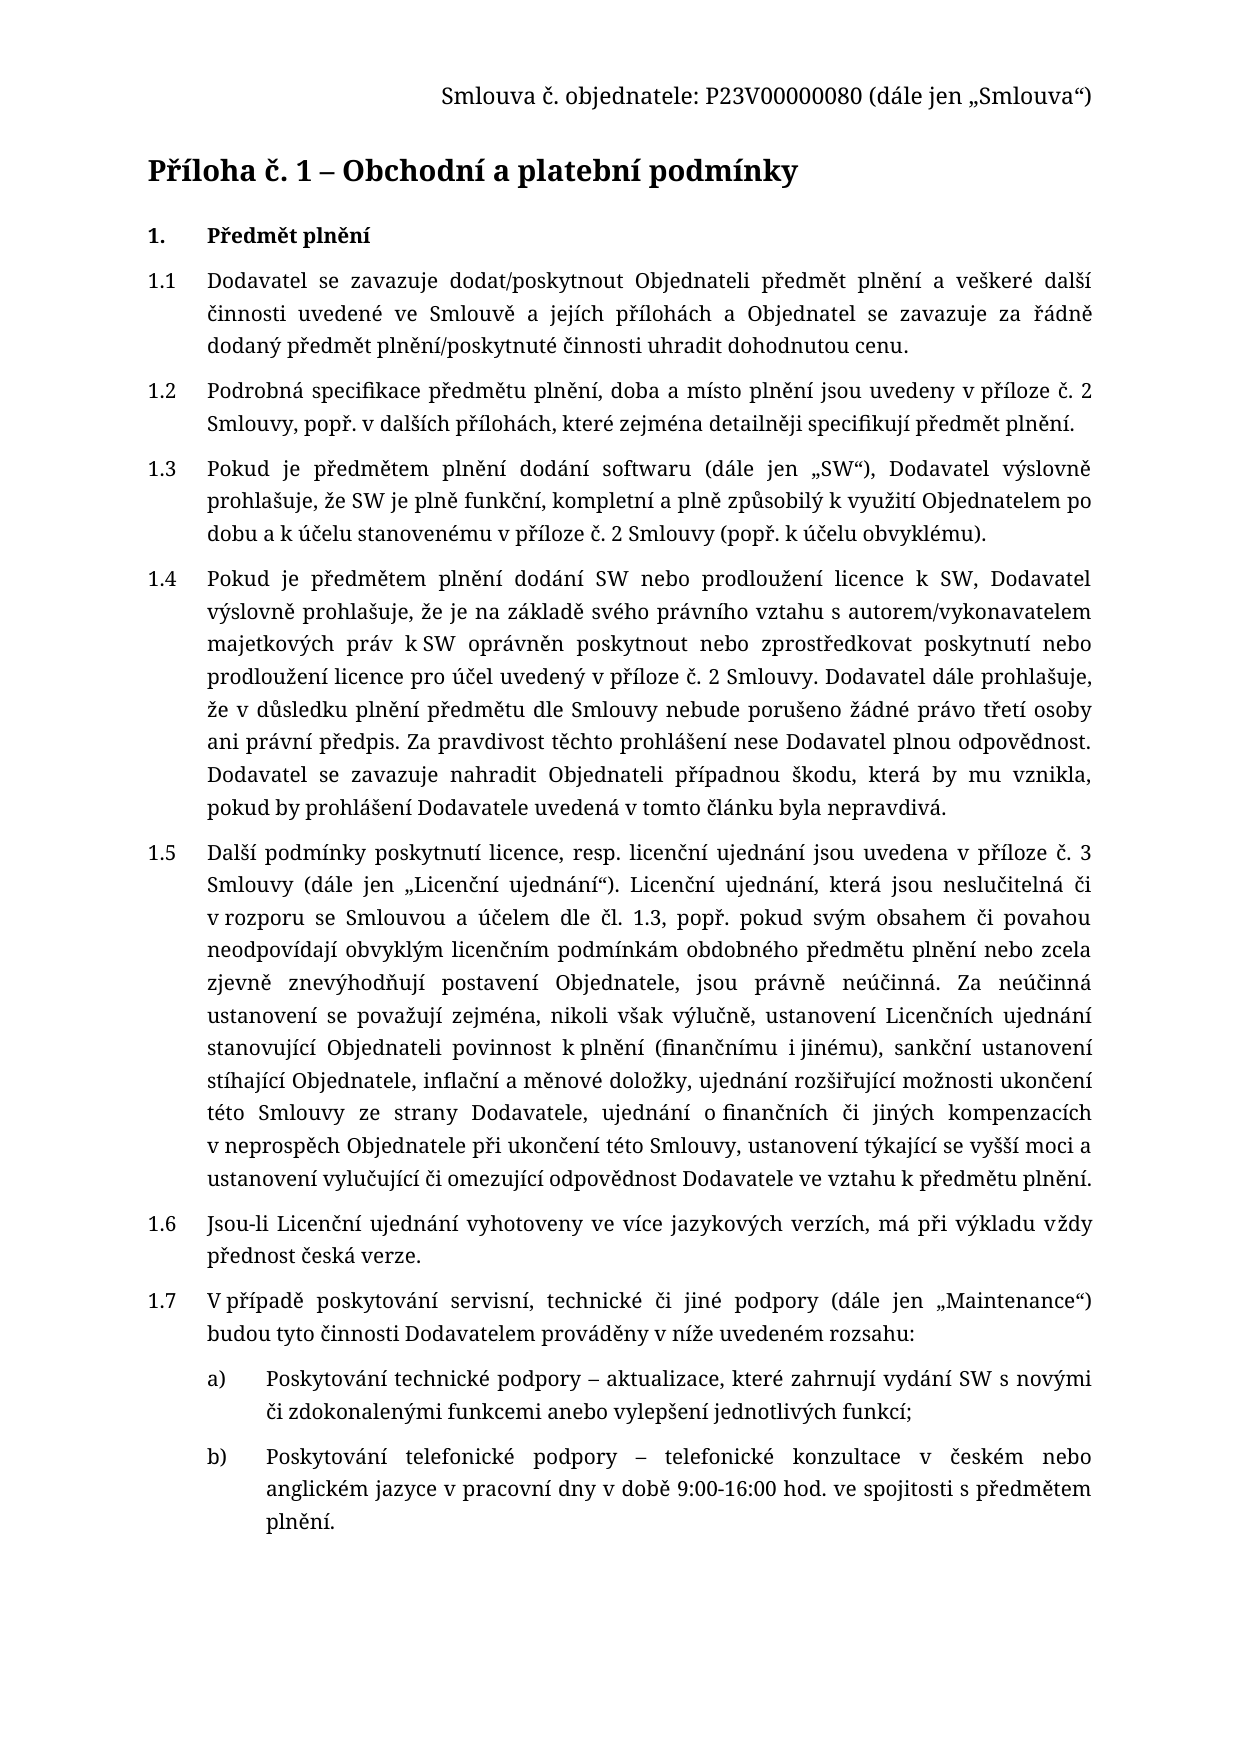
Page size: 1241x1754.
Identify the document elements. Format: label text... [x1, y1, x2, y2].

list Podrobná specifikace předmětu plnění, doba a místo plnění jsou uvedeny v příloze č. 2 Smlouvy, popř. v dalších přílohách, které zejména detailněji specifikují předmět plnění. [148, 376, 1092, 437]
list Předmět plnění [148, 221, 1092, 249]
list V případě poskytování servisní, technické či jiné podpory (dále jen „Maintenance“) budou tyto činnosti Dodavatelem prováděny v níže uvedeném rozsahu: [148, 1287, 1092, 1348]
list Poskytování technické podpory – aktualizace, které zahrnují vydání SW s novými či zdokonalenými funkcemi anebo vylepšení jednotlivých funkcí; [207, 1364, 1092, 1425]
list Dodavatel se zavazuje dodat/poskytnout Objednateli předmět plnění a veškeré další činnosti uvedené ve Smlouvě a jejích přílohách a Objednatel se zavazuje za řádně dodaný předmět plnění/poskytnuté činnosti uhradit dohodnutou cenu. [148, 266, 1092, 360]
list Jsou-li Licenční ujednání vyhotoveny ve více jazykových verzích, má při výkladu vždy přednost česká verze. [148, 1209, 1092, 1270]
list Pokud je předmětem plnění dodání SW nebo prodloužení licence k SW, Dodavatel výslovně prohlašuje, že je na základě svého právního vztahu s autorem/vykonavatelem majetkových práv k SW oprávněn poskytnout nebo zprostředkovat poskytnutí nebo prodloužení licence pro účel uvedený v příloze č. 2 Smlouvy. Dodavatel dále prohlašuje, že v důsledku plnění předmětu dle Smlouvy nebude porušeno žádné právo třetí osoby ani právní předpis. Za pravdivost těchto prohlášení nese Dodavatel plnou odpovědnost. Dodavatel se zavazuje nahradit Objednateli případnou škodu, která by mu vznikla, pokud by prohlášení Dodavatele uvedená v tomto článku byla nepravdivá. [148, 564, 1092, 821]
list Další podmínky poskytnutí licence, resp. licenční ujednání jsou uvedena v příloze č. 3 Smlouvy (dále jen „Licenční ujednání“). Licenční ujednání, která jsou neslučitelná či v rozporu se Smlouvou a účelem dle čl. 1.3, popř. pokud svým obsahem či povahou neodpovídají obvyklým licenčním podmínkám obdobného předmětu plnění nebo zcela zjevně znevýhodňují postavení Objednatele, jsou právně neúčinná. Za neúčinná ustanovení se považují zejména, nikoli však výlučně, ustanovení Licenčních ujednání stanovující Objednateli povinnost k plnění (finančnímu i jinému), sankční ustanovení stíhající Objednatele, inflační a měnové doložky, ujednání rozšiřující možnosti ukončení této Smlouvy ze strany Dodavatele, ujednání o finančních či jiných kompenzacích v neprospěch Objednatele při ukončení této Smlouvy, ustanovení týkající se vyšší moci a ustanovení vylučující či omezující odpovědnost Dodavatele ve vztahu k předmětu plnění. [148, 838, 1092, 1192]
text Příloha č. 1 – Obchodní a platební podmínky [148, 150, 1092, 190]
list Pokud je předmětem plnění dodání softwaru (dále jen „SW“), Dodavatel výslovně prohlašuje, že SW je plně funkční, kompletní a plně způsobilý k využití Objednatelem po dobu a k účelu stanovenému v příloze č. 2 Smlouvy (popř. k účelu obvyklému). [148, 454, 1092, 548]
list Poskytování telefonické podpory – telefonické konzultace v českém nebo anglickém jazyce v pracovní dny v době 9:00-16:00 hod. ve spojitosti s předmětem plnění. [207, 1442, 1092, 1536]
